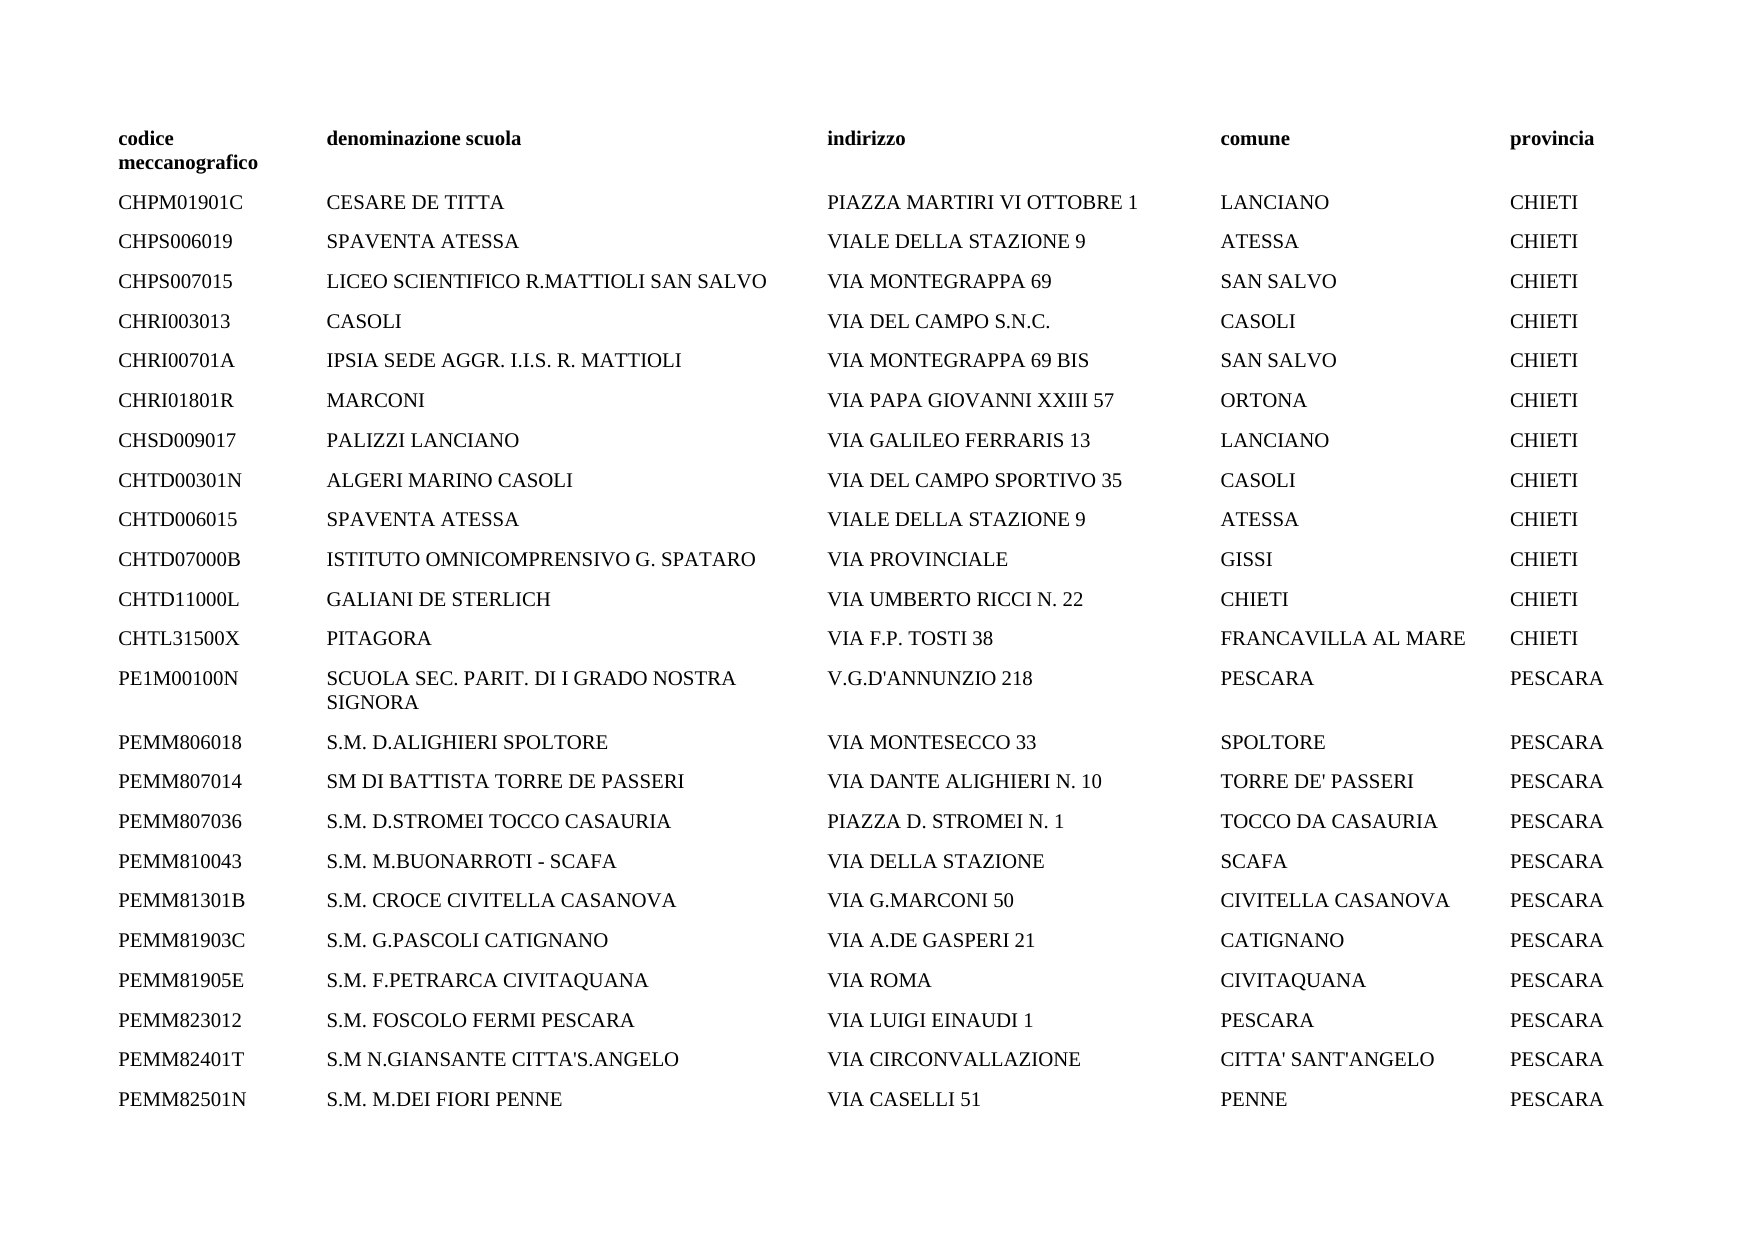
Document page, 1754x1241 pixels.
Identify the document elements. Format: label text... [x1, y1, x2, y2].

table_cell CHIETI [1502, 301, 1614, 341]
table_header comune [1213, 118, 1502, 182]
table_cell SCAFA [1213, 841, 1502, 881]
table_cell VIA UMBERTO RICCI N. 22 [819, 579, 1213, 618]
table_cell CHPS006019 [110, 222, 318, 261]
table_cell PESCARA [1213, 1000, 1502, 1039]
table_cell VIA CIRCONVALLAZIONE [819, 1039, 1213, 1079]
table_cell FRANCAVILLA AL MARE [1213, 619, 1502, 658]
table_cell S.M. F.PETRARCA CIVITAQUANA [319, 960, 819, 1000]
table_cell CHIETI [1213, 579, 1502, 618]
table_cell CHPM01901C [110, 182, 318, 222]
table_cell PESCARA [1502, 658, 1614, 722]
table_cell PALIZZI LANCIANO [319, 420, 819, 460]
table_cell VIALE DELLA STAZIONE 9 [819, 222, 1213, 261]
table_cell S.M. G.PASCOLI CATIGNANO [319, 920, 819, 960]
table_cell S.M. FOSCOLO FERMI PESCARA [319, 1000, 819, 1039]
table_cell CESARE DE TITTA [319, 182, 819, 222]
table_cell CHIETI [1502, 539, 1614, 579]
table_cell ALGERI MARINO CASOLI [319, 460, 819, 499]
table_cell ATESSA [1213, 499, 1502, 539]
table_cell VIA DEL CAMPO SPORTIVO 35 [819, 460, 1213, 499]
table_cell CHIETI [1502, 499, 1614, 539]
table_cell IPSIA SEDE AGGR. I.I.S. R. MATTIOLI [319, 341, 819, 380]
table_cell PESCARA [1213, 658, 1502, 722]
table_cell CHTD07000B [110, 539, 318, 579]
table_cell PESCARA [1502, 841, 1614, 881]
table_cell LANCIANO [1213, 420, 1502, 460]
table_cell LANCIANO [1213, 182, 1502, 222]
table_cell CHIETI [1502, 341, 1614, 380]
table_header codice meccanografico [110, 118, 318, 182]
table_cell PEMM807014 [110, 762, 318, 801]
table_cell PEMM823012 [110, 1000, 318, 1039]
table_cell PEMM82501N [110, 1079, 318, 1119]
table_cell ATESSA [1213, 222, 1502, 261]
table_cell CITTA' SANT'ANGELO [1213, 1039, 1502, 1079]
table_header provincia [1502, 118, 1614, 182]
table_cell ORTONA [1213, 380, 1502, 420]
table_header denominazione scuola [319, 118, 819, 182]
table_cell VIA F.P. TOSTI 38 [819, 619, 1213, 658]
table_cell CIVITELLA CASANOVA [1213, 881, 1502, 920]
table_cell VIALE DELLA STAZIONE 9 [819, 499, 1213, 539]
table_cell SAN SALVO [1213, 261, 1502, 301]
table_cell PEMM806018 [110, 722, 318, 762]
table_cell PESCARA [1502, 920, 1614, 960]
table_cell V.G.D'ANNUNZIO 218 [819, 658, 1213, 722]
table_cell CHIETI [1502, 619, 1614, 658]
table_cell VIA GALILEO FERRARIS 13 [819, 420, 1213, 460]
table_cell CHRI01801R [110, 380, 318, 420]
table_cell CHIETI [1502, 460, 1614, 499]
table_cell VIA DELLA STAZIONE [819, 841, 1213, 881]
table_cell S.M. CROCE CIVITELLA CASANOVA [319, 881, 819, 920]
table_cell CHTD00301N [110, 460, 318, 499]
table_cell SPAVENTA ATESSA [319, 222, 819, 261]
table_cell S.M. M.DEI FIORI PENNE [319, 1079, 819, 1119]
table_cell VIA CASELLI 51 [819, 1079, 1213, 1119]
table_cell VIA A.DE GASPERI 21 [819, 920, 1213, 960]
table_cell MARCONI [319, 380, 819, 420]
table_cell PIAZZA D. STROMEI N. 1 [819, 801, 1213, 841]
table_cell TOCCO DA CASAURIA [1213, 801, 1502, 841]
table_cell CHTD11000L [110, 579, 318, 618]
table_cell PENNE [1213, 1079, 1502, 1119]
table_cell PEMM81905E [110, 960, 318, 1000]
table_cell PEMM810043 [110, 841, 318, 881]
table_cell CHPS007015 [110, 261, 318, 301]
table_cell PEMM81301B [110, 881, 318, 920]
table_cell PEMM807036 [110, 801, 318, 841]
table_cell PESCARA [1502, 1000, 1614, 1039]
table_cell LICEO SCIENTIFICO R.MATTIOLI SAN SALVO [319, 261, 819, 301]
table_cell CHIETI [1502, 579, 1614, 618]
table_cell CHRI003013 [110, 301, 318, 341]
table_cell VIA MONTEGRAPPA 69 BIS [819, 341, 1213, 380]
table_cell PIAZZA MARTIRI VI OTTOBRE 1 [819, 182, 1213, 222]
table_cell SCUOLA SEC. PARIT. DI I GRADO NOSTRA SIGNORA [319, 658, 819, 722]
table_cell SPAVENTA ATESSA [319, 499, 819, 539]
table_cell PESCARA [1502, 722, 1614, 762]
table_cell PESCARA [1502, 1079, 1614, 1119]
table_cell PEMM82401T [110, 1039, 318, 1079]
table_cell S.M. D.ALIGHIERI SPOLTORE [319, 722, 819, 762]
table_cell GISSI [1213, 539, 1502, 579]
table_cell CHIETI [1502, 182, 1614, 222]
table_cell PESCARA [1502, 1039, 1614, 1079]
table_cell VIA ROMA [819, 960, 1213, 1000]
table_cell VIA DANTE ALIGHIERI N. 10 [819, 762, 1213, 801]
table_cell SAN SALVO [1213, 341, 1502, 380]
table_cell TORRE DE' PASSERI [1213, 762, 1502, 801]
table_cell CHIETI [1502, 261, 1614, 301]
table_cell PESCARA [1502, 960, 1614, 1000]
table_cell S.M N.GIANSANTE CITTA'S.ANGELO [319, 1039, 819, 1079]
table_cell S.M. D.STROMEI TOCCO CASAURIA [319, 801, 819, 841]
table_cell VIA PROVINCIALE [819, 539, 1213, 579]
table_cell CASOLI [1213, 301, 1502, 341]
table_cell CHSD009017 [110, 420, 318, 460]
table_cell PITAGORA [319, 619, 819, 658]
table_cell PEMM81903C [110, 920, 318, 960]
table_cell CHRI00701A [110, 341, 318, 380]
table_cell CHTD006015 [110, 499, 318, 539]
table_cell CIVITAQUANA [1213, 960, 1502, 1000]
table_cell VIA G.MARCONI 50 [819, 881, 1213, 920]
table_cell CASOLI [319, 301, 819, 341]
table_cell VIA PAPA GIOVANNI XXIII 57 [819, 380, 1213, 420]
table_cell CHTL31500X [110, 619, 318, 658]
table_cell VIA MONTESECCO 33 [819, 722, 1213, 762]
table_cell PESCARA [1502, 801, 1614, 841]
table_cell CHIETI [1502, 420, 1614, 460]
table_header indirizzo [819, 118, 1213, 182]
table_cell PE1M00100N [110, 658, 318, 722]
table_cell SPOLTORE [1213, 722, 1502, 762]
table_cell PESCARA [1502, 762, 1614, 801]
table_cell VIA DEL CAMPO S.N.C. [819, 301, 1213, 341]
table_cell CHIETI [1502, 222, 1614, 261]
table_cell S.M. M.BUONARROTI - SCAFA [319, 841, 819, 881]
table_cell CASOLI [1213, 460, 1502, 499]
table_cell VIA MONTEGRAPPA 69 [819, 261, 1213, 301]
table_cell CHIETI [1502, 380, 1614, 420]
table_cell GALIANI DE STERLICH [319, 579, 819, 618]
table_cell PESCARA [1502, 881, 1614, 920]
table_cell SM DI BATTISTA TORRE DE PASSERI [319, 762, 819, 801]
table_cell VIA LUIGI EINAUDI 1 [819, 1000, 1213, 1039]
table_cell ISTITUTO OMNICOMPRENSIVO G. SPATARO [319, 539, 819, 579]
table_cell CATIGNANO [1213, 920, 1502, 960]
